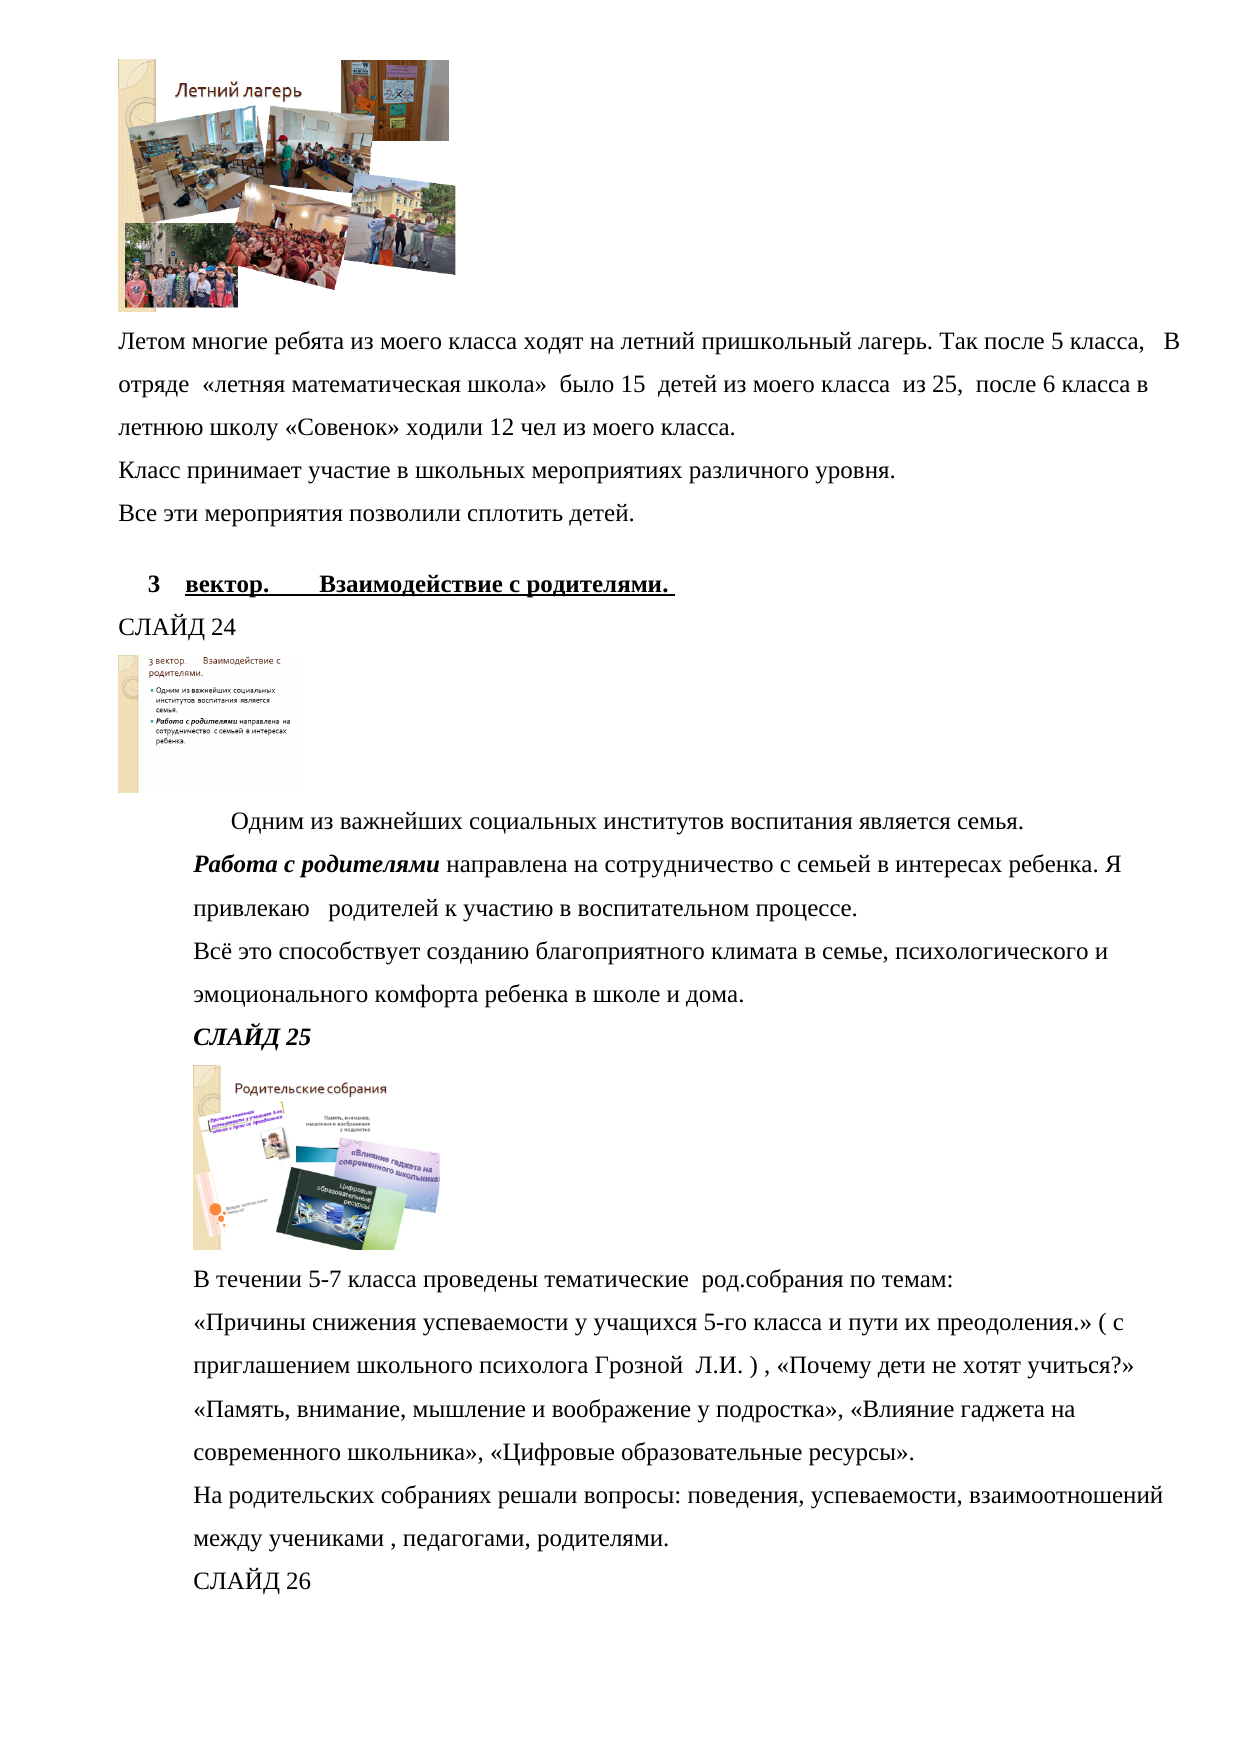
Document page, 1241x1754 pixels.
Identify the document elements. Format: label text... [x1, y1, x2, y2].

text Все эти мероприятия позволили сплотить детей. [118, 498, 1181, 527]
text СЛАЙД 24 [118, 612, 1181, 641]
text На родительских собраниях решали вопросы: поведения, успеваемости, взаимоотношений между учениками , педагогами, родителями. [193, 1480, 1181, 1552]
text В течении 5-7 класса проведены тематические род.собрания по темам: [193, 1264, 1181, 1293]
text Работа с родителями направлена на сотрудничество с семьей в интересах ребенка. Я привлекаю родителей к участию в воспитательном процессе. [193, 849, 1181, 921]
text Всё это способствует созданию благоприятного климата в семье, психологического и эмоционального комфорта ребенка в школе и дома. [193, 936, 1181, 1008]
picture [193, 1065, 440, 1250]
text Летом многие ребята из моего класса ходят на летний пришкольный лагерь. Так после 5 класса, В отряде «летняя математическая школа» было 15 детей из моего класса из 25, после 6 класса в летнюю школу «Совенок» ходили 12 чел из моего класса. [118, 326, 1181, 441]
text СЛАЙД 25 [193, 1022, 1181, 1051]
text Одним из важнейших социальных институтов воспитания является семья. [193, 806, 1181, 835]
picture [118, 655, 301, 793]
text Класс принимает участие в школьных мероприятиях различного уровня. [118, 455, 1181, 484]
list вектор. Взаимодействие с родителями. [148, 569, 1181, 598]
text «Причины снижения успеваемости у учащихся 5-го класса и пути их преодоления.» ( с приглашением школьного психолога Грозной Л.И. ) , «Почему дети не хотят учиться?» «Память, внимание, мышление и воображение у подростка», «Влияние гаджета на современного школьника», «Цифровые образовательные ресурсы». [193, 1307, 1181, 1466]
text СЛАЙД 26 [193, 1566, 1181, 1595]
picture [118, 59, 456, 312]
